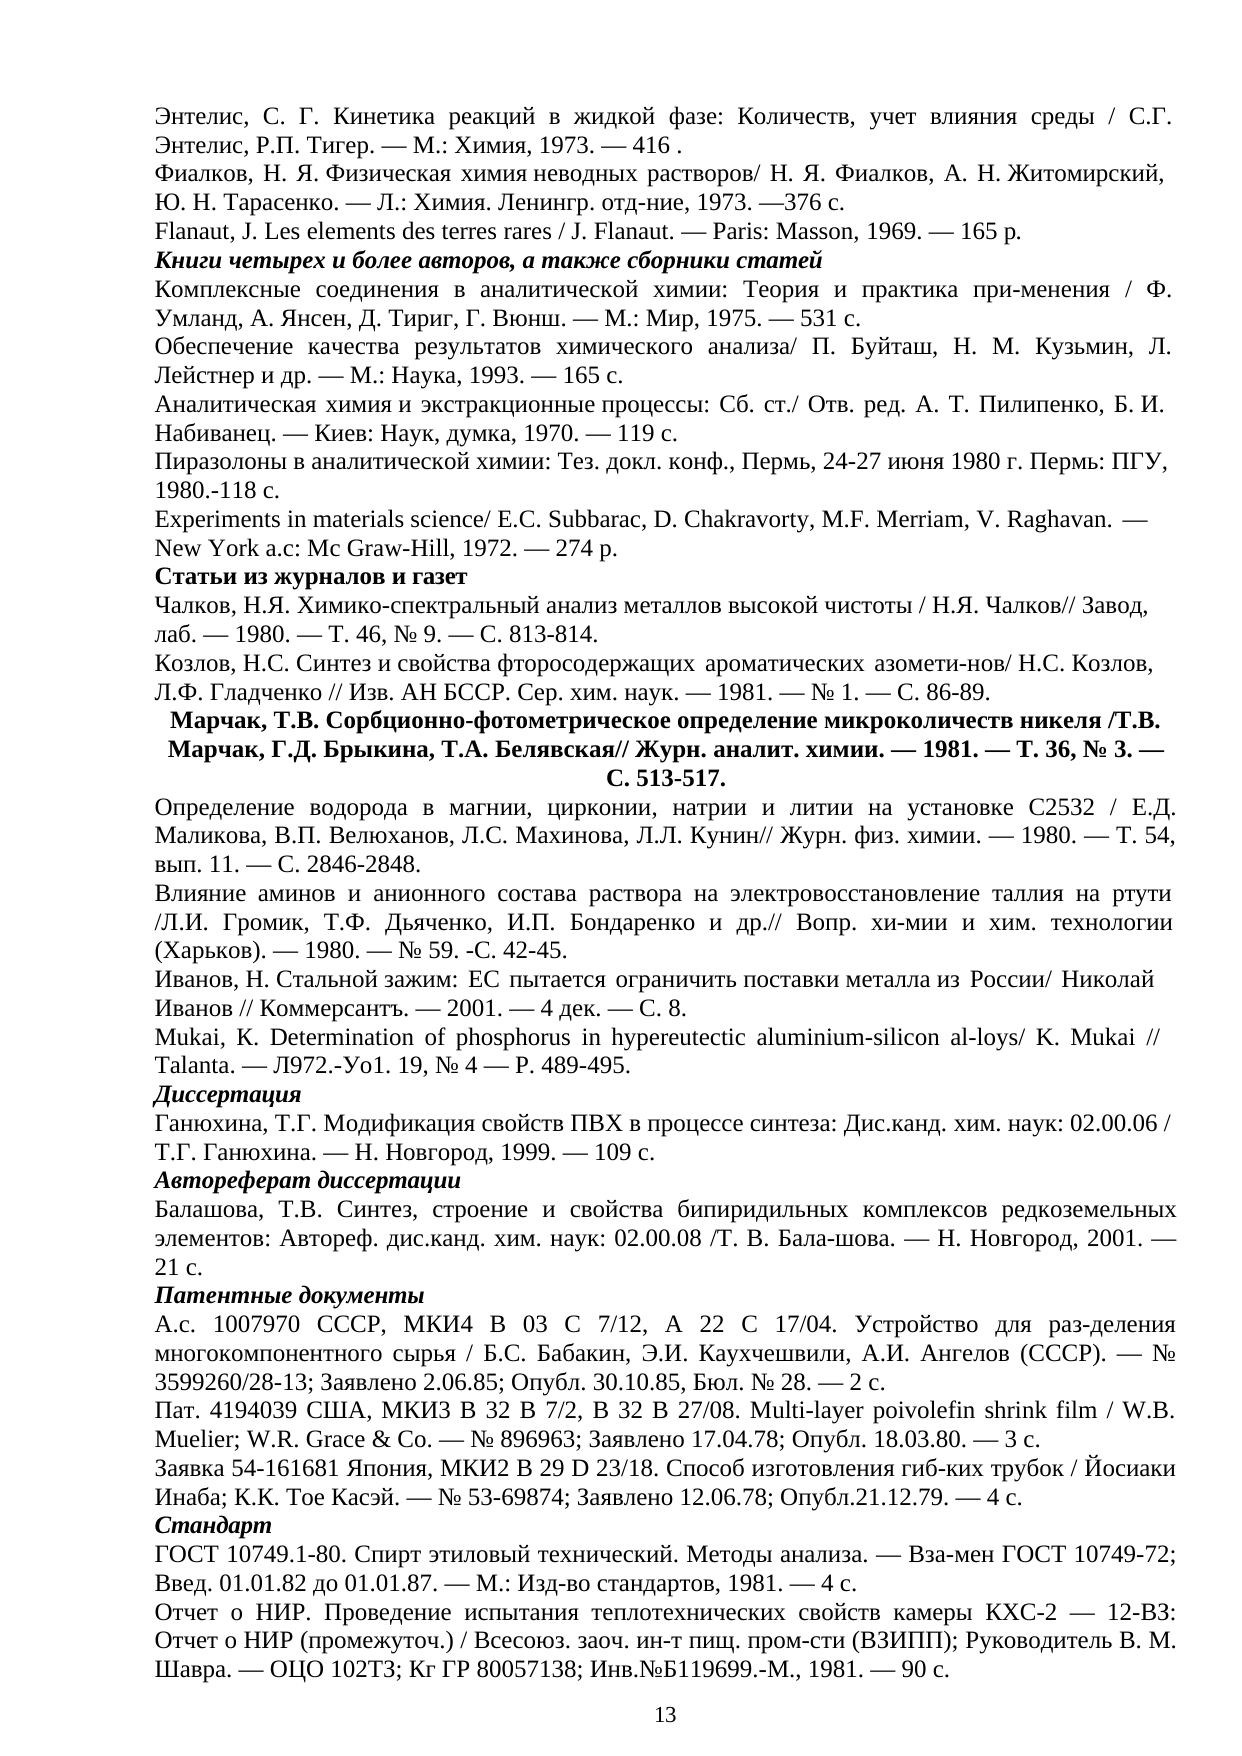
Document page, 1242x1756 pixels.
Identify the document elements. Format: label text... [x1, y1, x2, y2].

text Козлов, Н.С. Синтез и свойства фторосодержащих ароматических азомети-нов/ Н.С. Козлов, Л.Ф. Гладченко // Изв. АН БССР. Сер. хим. наук. — 1981. — № 1. — С. 86-89. [154, 648, 1177, 705]
text Определение водорода в магнии, цирконии, натрии и литии на установке С2532 / Е.Д. Маликова, В.П. Велюханов, Л.С. Махинова, Л.Л. Кунин// Журн. физ. химии. — 1980. — Т. 54, вып. 11. — С. 2846-2848. [154, 792, 1178, 878]
text А.с. 1007970 СССР, МКИ4 В 03 С 7/12, А 22 С 17/04. Устройство для раз-деления многокомпонентного сырья / Б.С. Бабакин, Э.И. Каухчешвили, А.И. Ангелов (СССР). — № 3599260/28-13; Заявлено 2.06.85; Опубл. 30.10.85, Бюл. № 28. — 2 с. [154, 1309, 1178, 1396]
text Аналитическая химия и экстракционные процессы: Сб. ст./ Отв. ред. А. Т. Пилипенко, Б. И. Набиванец. — Киев: Наук, думка, 1970. — 119 с. [154, 389, 1212, 446]
subtitle Марчак, Т.В. Сорбционно-фотометрическое определение микроколичеств никеля /Т.В. Марчак, Г.Д. Брыкина, Т.А. Белявская// Журн. аналит. химии. — 1981. — Т. 36, № 3. — С. 513-517. [167, 706, 1164, 792]
text Ганюхина, Т.Г. Модификация свойств ПВХ в процессе синтеза: Дис.канд. хим. наук: 02.00.06 / Т.Г. Ганюхина. — Н. Новгород, 1999. — 109 с. [154, 1108, 1177, 1165]
text Влияние аминов и анионного состава раствора на электровосстановление таллия на ртути [154, 878, 1212, 907]
subtitle Патентные документы [154, 1281, 1212, 1309]
text /Л.И. Громик, Т.Ф. Дьяченко, И.П. Бондаренко и др.// Вопр. хи-мии и хим. технологии (Харьков). — 1980. — № 59. -С. 42-45. [154, 907, 1212, 964]
text Фиалков, Н. Я. Физическая химия неводных растворов/ Н. Я. Фиалков, А. Н. Житомирский, Ю. Н. Тарасенко. — Л.: Химия. Ленингр. отд-ние, 1973. —376 с. [154, 158, 1177, 216]
subtitle Диссертация [154, 1079, 1212, 1108]
subtitle Автореферат диссертации [154, 1166, 1212, 1194]
text Отчет о НИР. Проведение испытания теплотехнических свойств камеры КХС-2 — 12-ВЗ: Отчет о НИР (промежуточ.) / Всесоюз. заоч. ин-т пищ. пром-сти (ВЗИПП); Руководитель В. М. Шавра. — ОЦО 102ТЗ; Кг ГР 80057138; Инв.№Б119699.-М., 1981. — 90 с. [154, 1597, 1178, 1683]
text Обеспечение качества результатов химического анализа/ П. Буйташ, Н. М. Кузьмин, Л. Лейстнер и др. — М.: Наука, 1993. — 165 с. [154, 331, 1212, 389]
text Mukai, К. Determination of phosphorus in hypereutectic aluminium-silicon al-loys/ K. Mukai // Talanta. — Л972.-Уо1. 19, № 4 — P. 489-495. [154, 1022, 1212, 1079]
text ГОСТ 10749.1-80. Спирт этиловый технический. Методы анализа. — Вза-мен ГОСТ 10749-72; Введ. 01.01.82 до 01.01.87. — М.: Изд-во стандартов, 1981. — 4 с. [154, 1539, 1178, 1597]
text Чалков, Н.Я. Химико-спектральный анализ металлов высокой чистоты / Н.Я. Чалков// Завод, лаб. — 1980. — Т. 46, № 9. — С. 813-814. [154, 590, 1177, 648]
text Flanaut, J. Les elements des terres rares / J. Flanaut. — Paris: Masson, 1969. — 165 p. [154, 216, 1212, 245]
subtitle Статьи из журналов и газет [154, 562, 1212, 590]
subtitle Книги четырех и более авторов, а также сборники статей [154, 245, 1212, 274]
text Пиразолоны в аналитической химии: Тез. докл. конф., Пермь, 24-27 июня 1980 г. Пермь: ПГУ, 1980.-118 с. [154, 446, 1177, 504]
text Заявка 54-161681 Япония, МКИ2 В 29 D 23/18. Способ изготовления гиб-ких трубок / Йосиаки Инаба; К.К. Toe Касэй. — № 53-69874; Заявлено 12.06.78; Опубл.21.12.79. — 4 с. [154, 1453, 1177, 1511]
text Пат. 4194039 США, МКИ3 В 32 В 7/2, В 32 В 27/08. Multi-layer poivolefin shrink film / W.В. Muelier; W.R. Grace & Co. — № 896963; Заявлено 17.04.78; Опубл. 18.03.80. — 3 с. [154, 1396, 1177, 1453]
text Experiments in materials science/ E.С. Subbarac, D. Chakravorty, M.F. Merriam, V. Raghavan. — New York a.c: Mc Graw-Hill, 1972. — 274 p. [154, 504, 1177, 561]
text Энтелис, С. Г. Кинетика реакций в жидкой фазе: Количеств, учет влияния среды / С.Г. Энтелис, Р.П. Тигер. — М.: Химия, 1973. — 416 . [154, 101, 1212, 158]
text Балашова, Т.В. Синтез, строение и свойства бипиридильных комплексов редкоземельных элементов: Автореф. дис.канд. хим. наук: 02.00.08 /Т. В. Бала-шова. — Н. Новгород, 2001. — 21 с. [154, 1194, 1178, 1280]
text Комплексные соединения в аналитической химии: Теория и практика при-менения / Ф. Умланд, А. Янсен, Д. Тириг, Г. Вюнш. — М.: Мир, 1975. — 531 с. [154, 274, 1212, 331]
text Иванов, Н. Стальной зажим: ЕС пытается ограничить поставки металла из России/ Николай Иванов // Коммерсантъ. — 2001. — 4 дек. — С. 8. [154, 964, 1212, 1022]
subtitle Стандарт [154, 1511, 1212, 1539]
